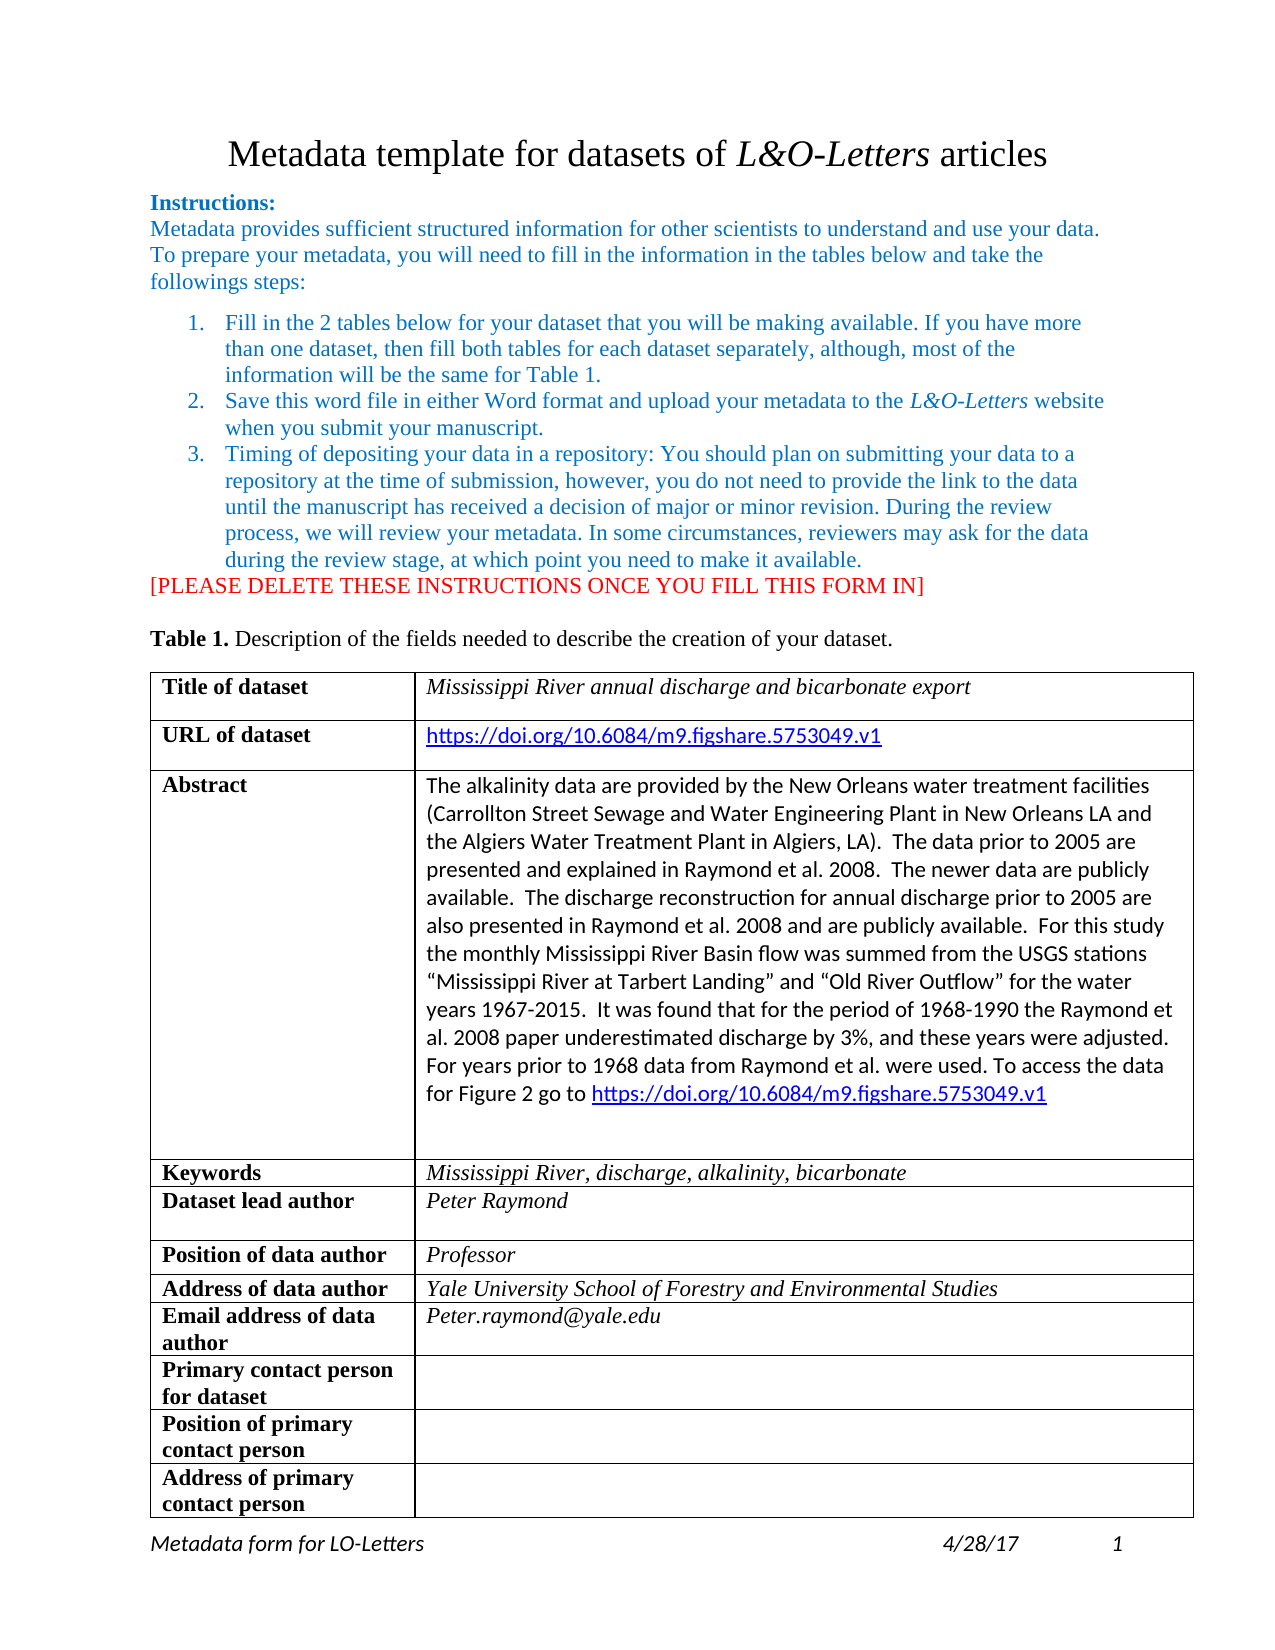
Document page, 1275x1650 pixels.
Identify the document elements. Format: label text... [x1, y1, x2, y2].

table_cell Peter.raymond@yale.edu [416, 1303, 1193, 1355]
table_cell [416, 1464, 1193, 1517]
text Instructions: [150, 189, 1125, 215]
table_cell Address of primary contact person [151, 1464, 414, 1517]
table_cell Email address of data author [151, 1303, 414, 1355]
table_cell [416, 1356, 1193, 1409]
text Metadata provides sufficient structured information for other scientists to understand and use your data. To prepare your metadata, you will need to fill in the information in the tables below and take the followings steps: [150, 215, 1125, 294]
table_cell Address of data author [151, 1275, 414, 1302]
table_cell Position of primary contact person [151, 1410, 414, 1463]
list Save this word file in either Word format and upload your metadata to the L&O-Letters website when you submit your manuscript. [187, 388, 1125, 440]
table_header Mississippi River annual discharge and bicarbonate export [416, 673, 1193, 720]
table_cell Dataset lead author [151, 1187, 414, 1239]
table_cell Yale University School of Forestry and Environmental Studies [416, 1275, 1193, 1302]
list Timing of depositing your data in a repository: You should plan on submitting your data to a repository at the time of submission, however, you do not need to provide the link to the data until the manuscript has received a decision of major or minor revision. During the review process, we will review your metadata. In some circumstances, reviewers may ask for the data during the review stage, at which point you need to make it available. [187, 440, 1125, 572]
table_cell URL of dataset [151, 721, 414, 770]
table_header Title of dataset [151, 673, 414, 720]
table_cell Abstract [151, 771, 414, 1158]
table_cell [416, 1410, 1193, 1463]
table_cell Position of data author [151, 1241, 414, 1274]
list Fill in the 2 tables below for your dataset that you will be making available. If you have more than one dataset, then fill both tables for each dataset separately, although, most of the information will be the same for Table 1. [187, 308, 1125, 388]
table_cell Professor [416, 1241, 1193, 1274]
table_cell Peter Raymond [416, 1187, 1193, 1239]
table_cell Mississippi River, discharge, alkalinity, bicarbonate [416, 1160, 1193, 1186]
text Metadata template for datasets of L&O-Letters articles [150, 131, 1125, 174]
text [PLEASE DELETE THESE INSTRUCTIONS ONCE YOU FILL THIS FORM IN] [150, 572, 1125, 598]
text Table 1. Description of the fields needed to describe the creation of your dataset. [150, 625, 1125, 651]
table_cell Primary contact person for dataset [151, 1356, 414, 1409]
table_cell Keywords [151, 1160, 414, 1186]
table_cell https://doi.org/10.6084/m9.figshare.5753049.v1 [416, 721, 1193, 770]
